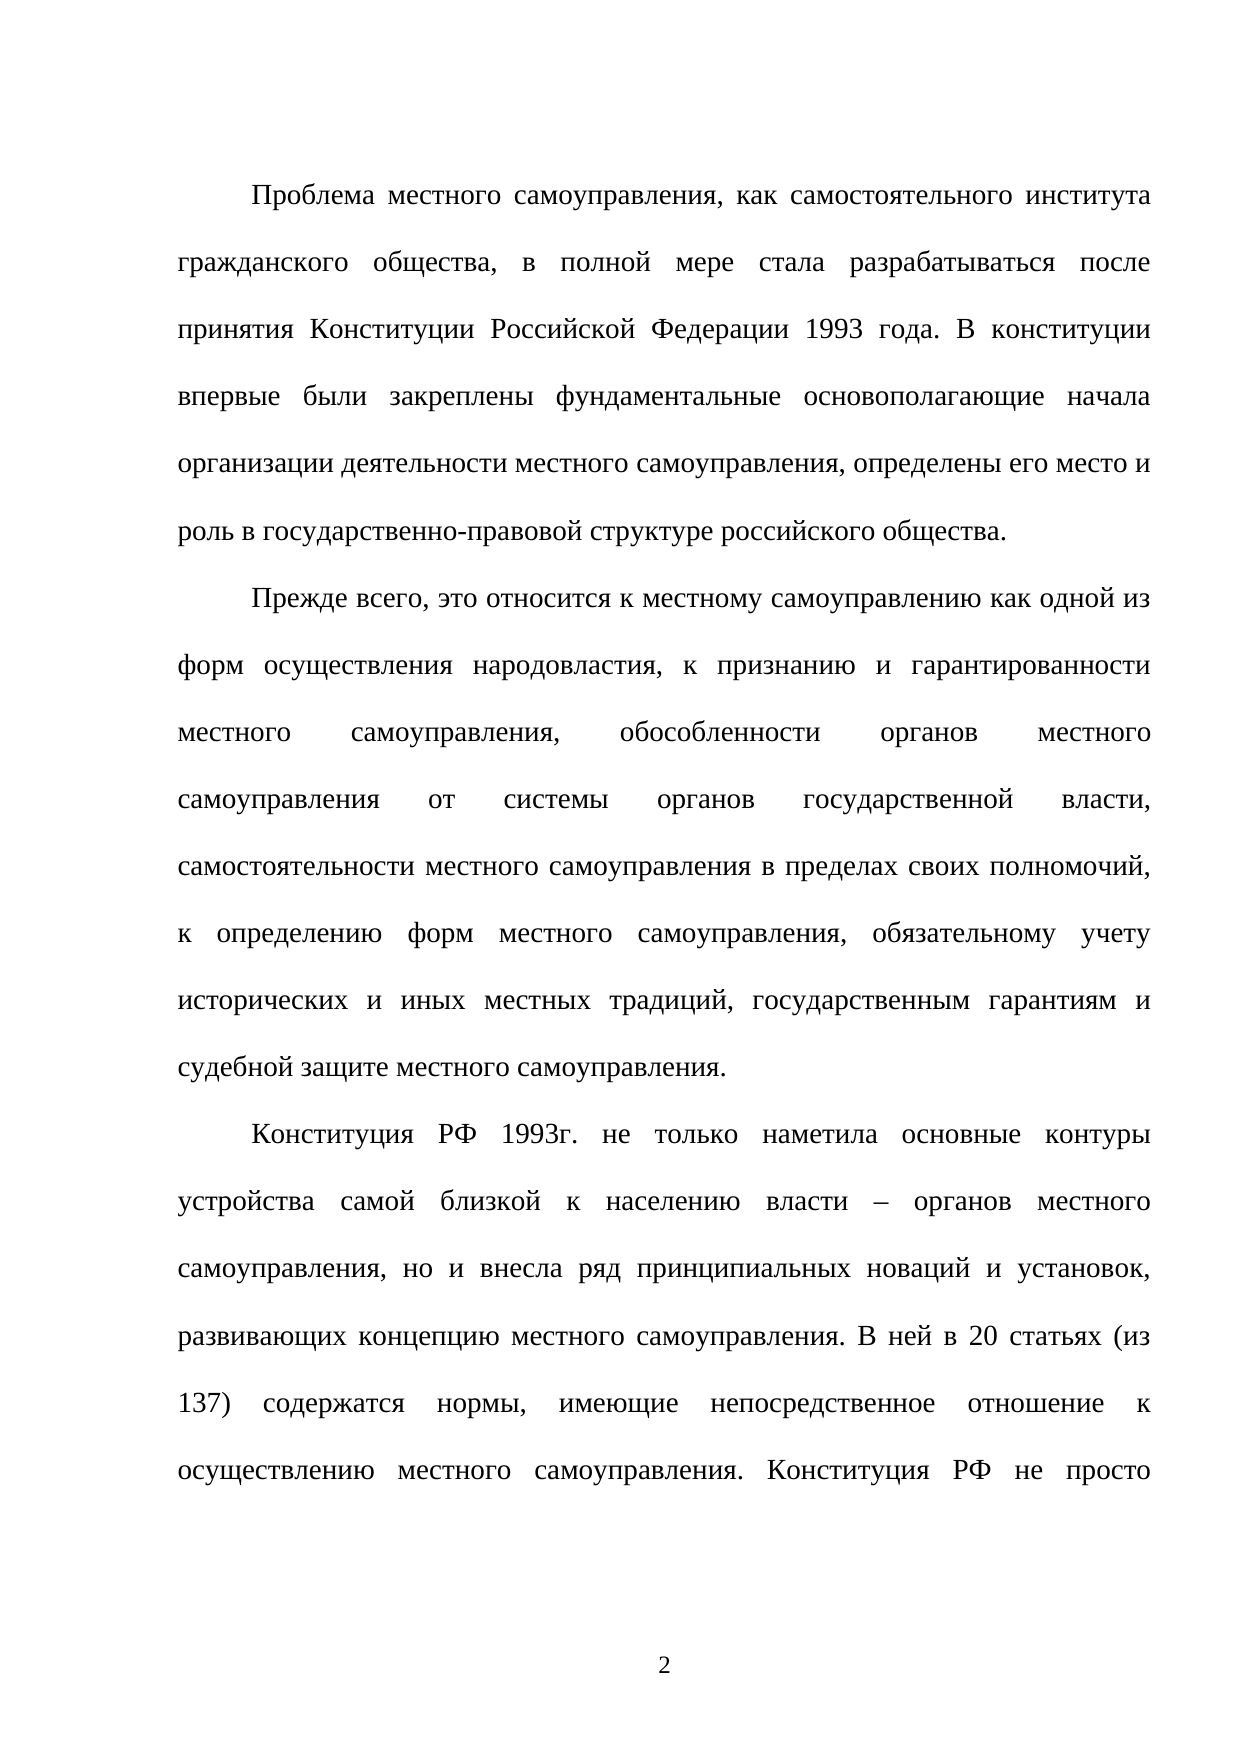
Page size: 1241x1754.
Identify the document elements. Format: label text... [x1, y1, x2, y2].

text Прежде всего, это относится к местному самоуправлению как одной из форм осуществления народовластия, к признанию и гарантированности местного самоуправления, обособленности органов местного самоуправления от системы органов государственной власти, самостоятельности местного самоуправления в пределах своих полномочий, к определению форм местного самоуправления, обязательному учету исторических и иных местных традиций, государственным гарантиям и судебной защите местного самоуправления. [177, 580, 1152, 1083]
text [177, 1116, 1152, 1485]
text Проблема местного самоуправления, как самостоятельного института гражданского общества, в полной мере стала разрабатываться после принятия Конституции Российской Федерации 1993 года. В конституции впервые были закреплены фундаментальные основополагающие начала организации деятельности местного самоуправления, определены его место и роль в государственно-правовой структуре российского общества. [177, 177, 1152, 546]
